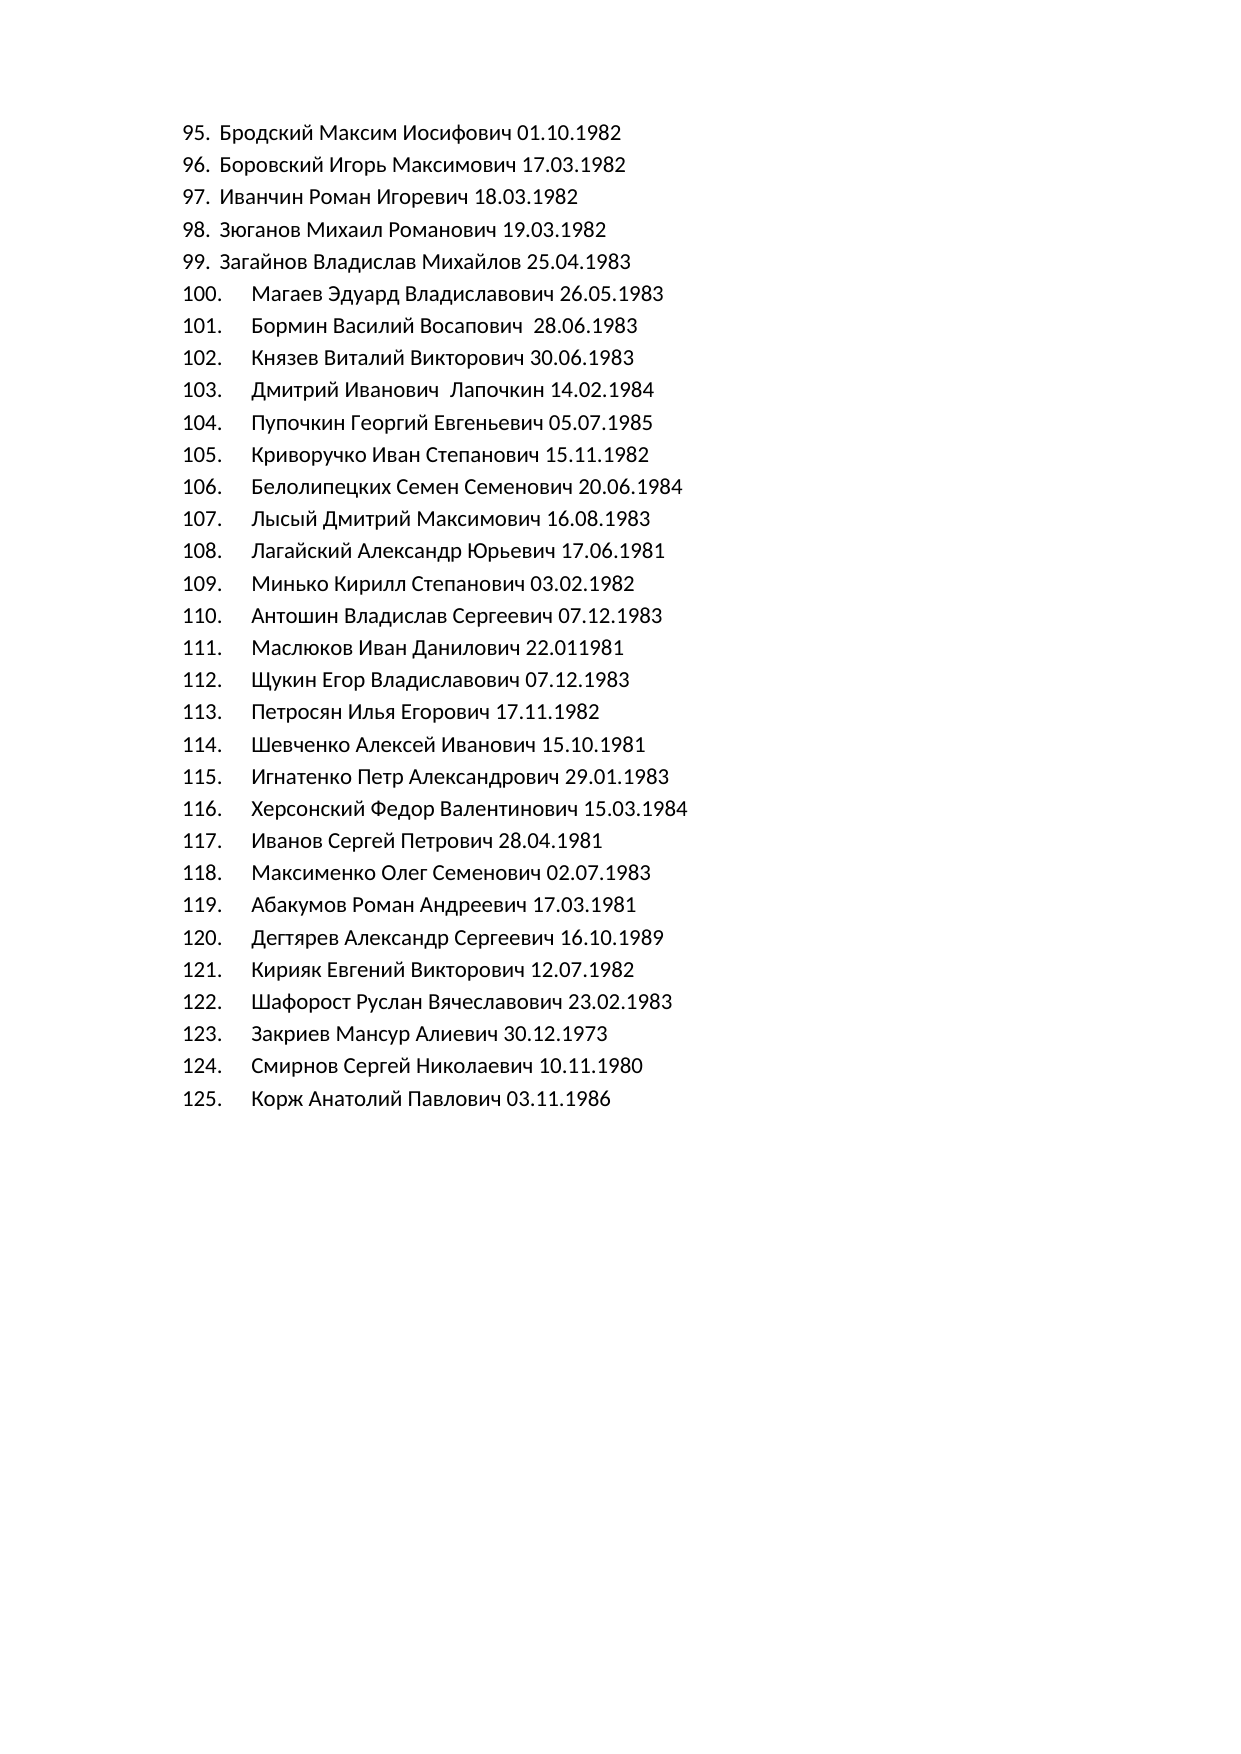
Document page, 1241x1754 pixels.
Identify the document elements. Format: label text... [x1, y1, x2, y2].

list Антошин Владислав Сергеевич 07.12.1983 [182, 601, 1152, 629]
list Князев Виталий Викторович 30.06.1983 [182, 343, 1152, 371]
list Смирнов Сергей Николаевич 10.11.1980 [182, 1052, 1152, 1079]
list Дмитрий Иванович Лапочкин 14.02.1984 [182, 376, 1152, 404]
list Игнатенко Петр Александрович 29.01.1983 [182, 762, 1152, 790]
list Бормин Василий Восапович 28.06.1983 [182, 311, 1152, 339]
list Бродский Максим Иосифович 01.10.1982 [182, 118, 1152, 146]
list Иванов Сергей Петрович 28.04.1981 [182, 826, 1152, 854]
list Криворучко Иван Степанович 15.11.1982 [182, 440, 1152, 468]
list Шевченко Алексей Иванович 15.10.1981 [182, 730, 1152, 758]
list Херсонский Федор Валентинович 15.03.1984 [182, 794, 1152, 822]
list Пупочкин Георгий Евгеньевич 05.07.1985 [182, 408, 1152, 436]
list Боровский Игорь Максимович 17.03.1982 [182, 150, 1152, 178]
list Корж Анатолий Павлович 03.11.1986 [182, 1084, 1152, 1112]
list Закриев Мансур Алиевич 30.12.1973 [182, 1019, 1152, 1047]
list Лагайский Александр Юрьевич 17.06.1981 [182, 537, 1152, 564]
list Абакумов Роман Андреевич 17.03.1981 [182, 891, 1152, 919]
list Лысый Дмитрий Максимович 16.08.1983 [182, 504, 1152, 532]
list Иванчин Роман Игоревич 18.03.1982 [182, 182, 1152, 211]
list Загайнов Владислав Михайлов 25.04.1983 [182, 247, 1152, 275]
list Магаев Эдуард Владиславович 26.05.1983 [182, 279, 1152, 307]
list Зюганов Михаил Романович 19.03.1982 [182, 215, 1152, 243]
list Маслюков Иван Данилович 22.011981 [182, 633, 1152, 661]
list Кирияк Евгений Викторович 12.07.1982 [182, 955, 1152, 983]
list Белолипецких Семен Семенович 20.06.1984 [182, 472, 1152, 500]
list Дегтярев Александр Сергеевич 16.10.1989 [182, 923, 1152, 951]
list Петросян Илья Егорович 17.11.1982 [182, 697, 1152, 726]
list Минько Кирилл Степанович 03.02.1982 [182, 569, 1152, 597]
list Щукин Егор Владиславович 07.12.1983 [182, 665, 1152, 693]
list Шафорост Руслан Вячеславович 23.02.1983 [182, 987, 1152, 1015]
list Максименко Олег Семенович 02.07.1983 [182, 858, 1152, 886]
